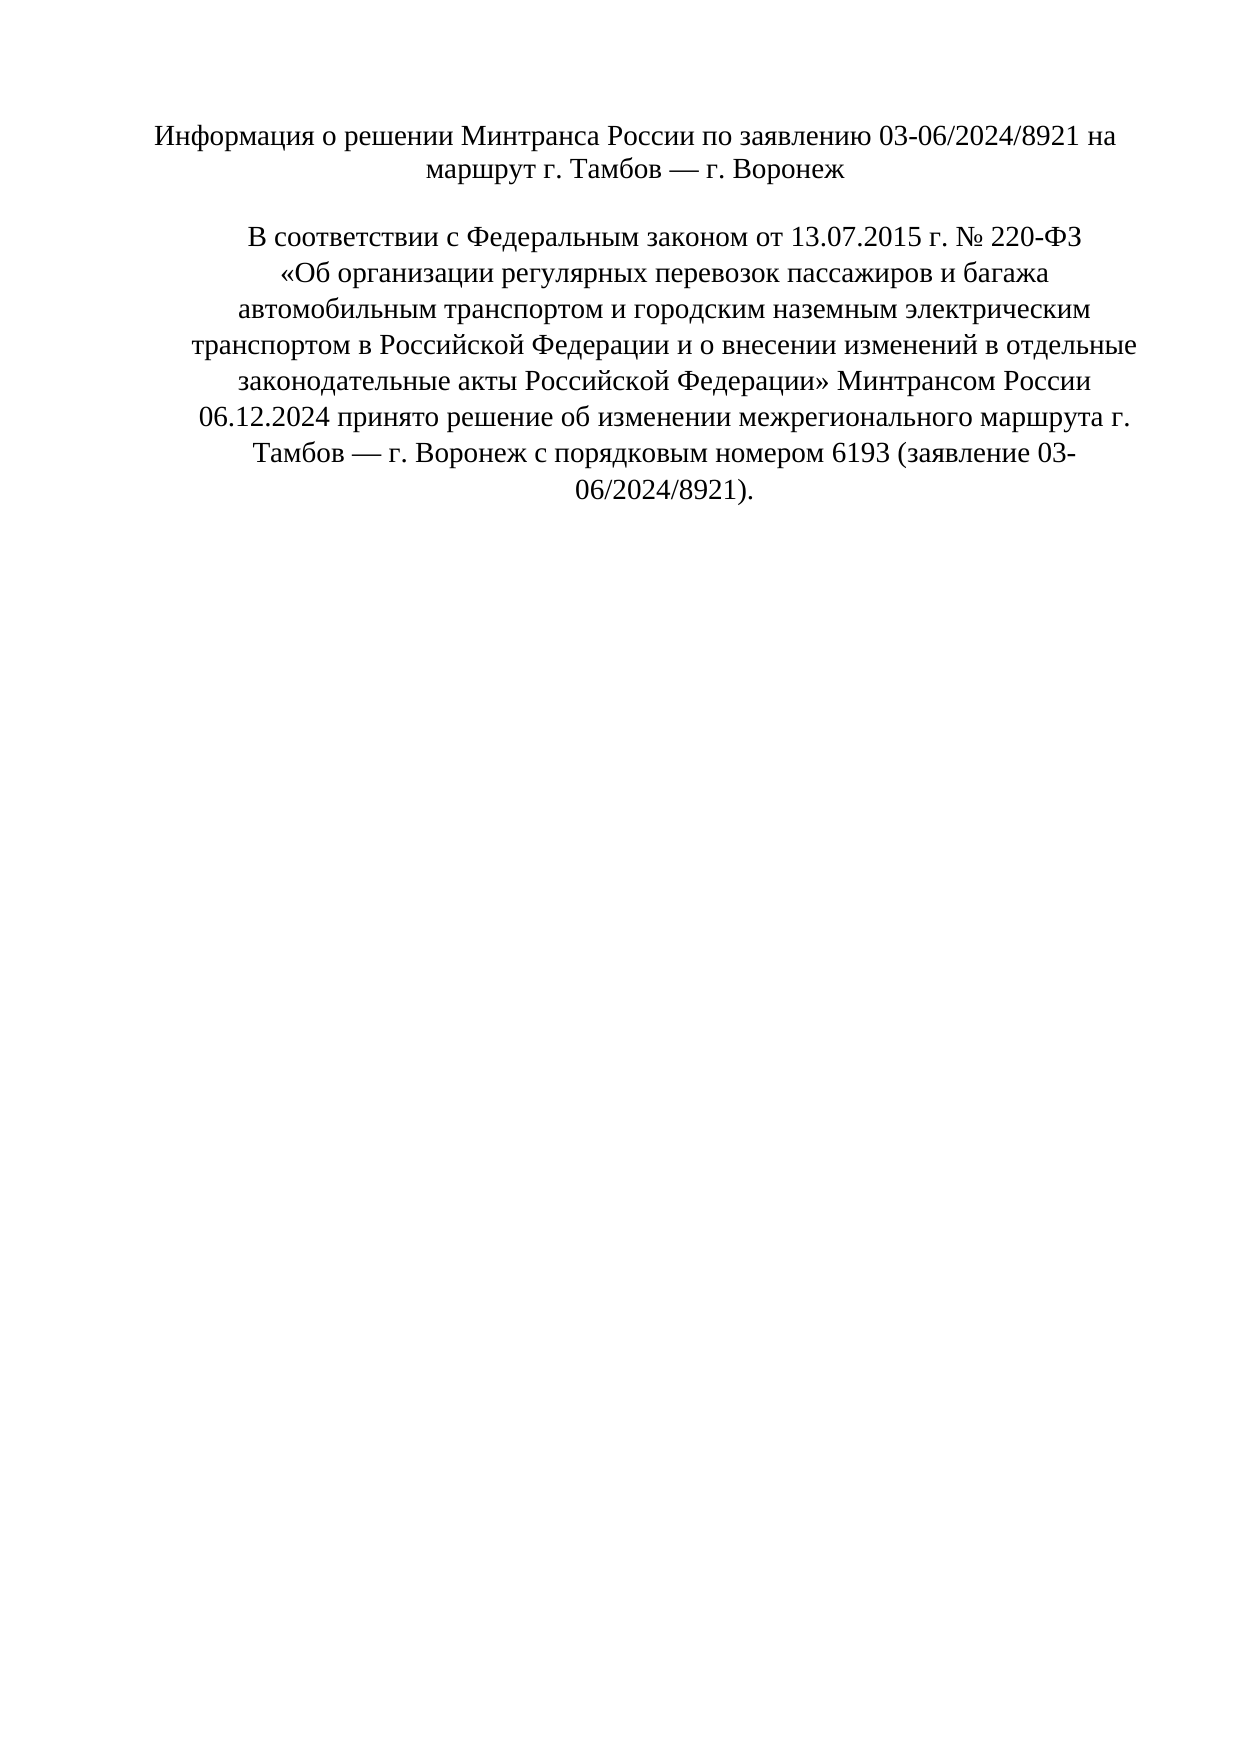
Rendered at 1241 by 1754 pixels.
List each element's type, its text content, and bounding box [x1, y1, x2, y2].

text Информация о решении Минтранса России по заявлению 03-06/2024/8921 на маршрут г. Тамбов — г. Воронеж [118, 118, 1152, 185]
text В соответствии с Федеральным законом от 13.07.2015 г. № 220-ФЗ «Об организации регулярных перевозок пассажиров и багажа автомобильным транспортом и городским наземным электрическим транспортом в Российской Федерации и о внесении изменений в отдельные законодательные акты Российской Федерации» Минтрансом России 06.12.2024 принято решение об изменении межрегионального маршрута г. Тамбов — г. Воронеж с порядковым номером 6193 (заявление 03-06/2024/8921). [177, 219, 1152, 505]
